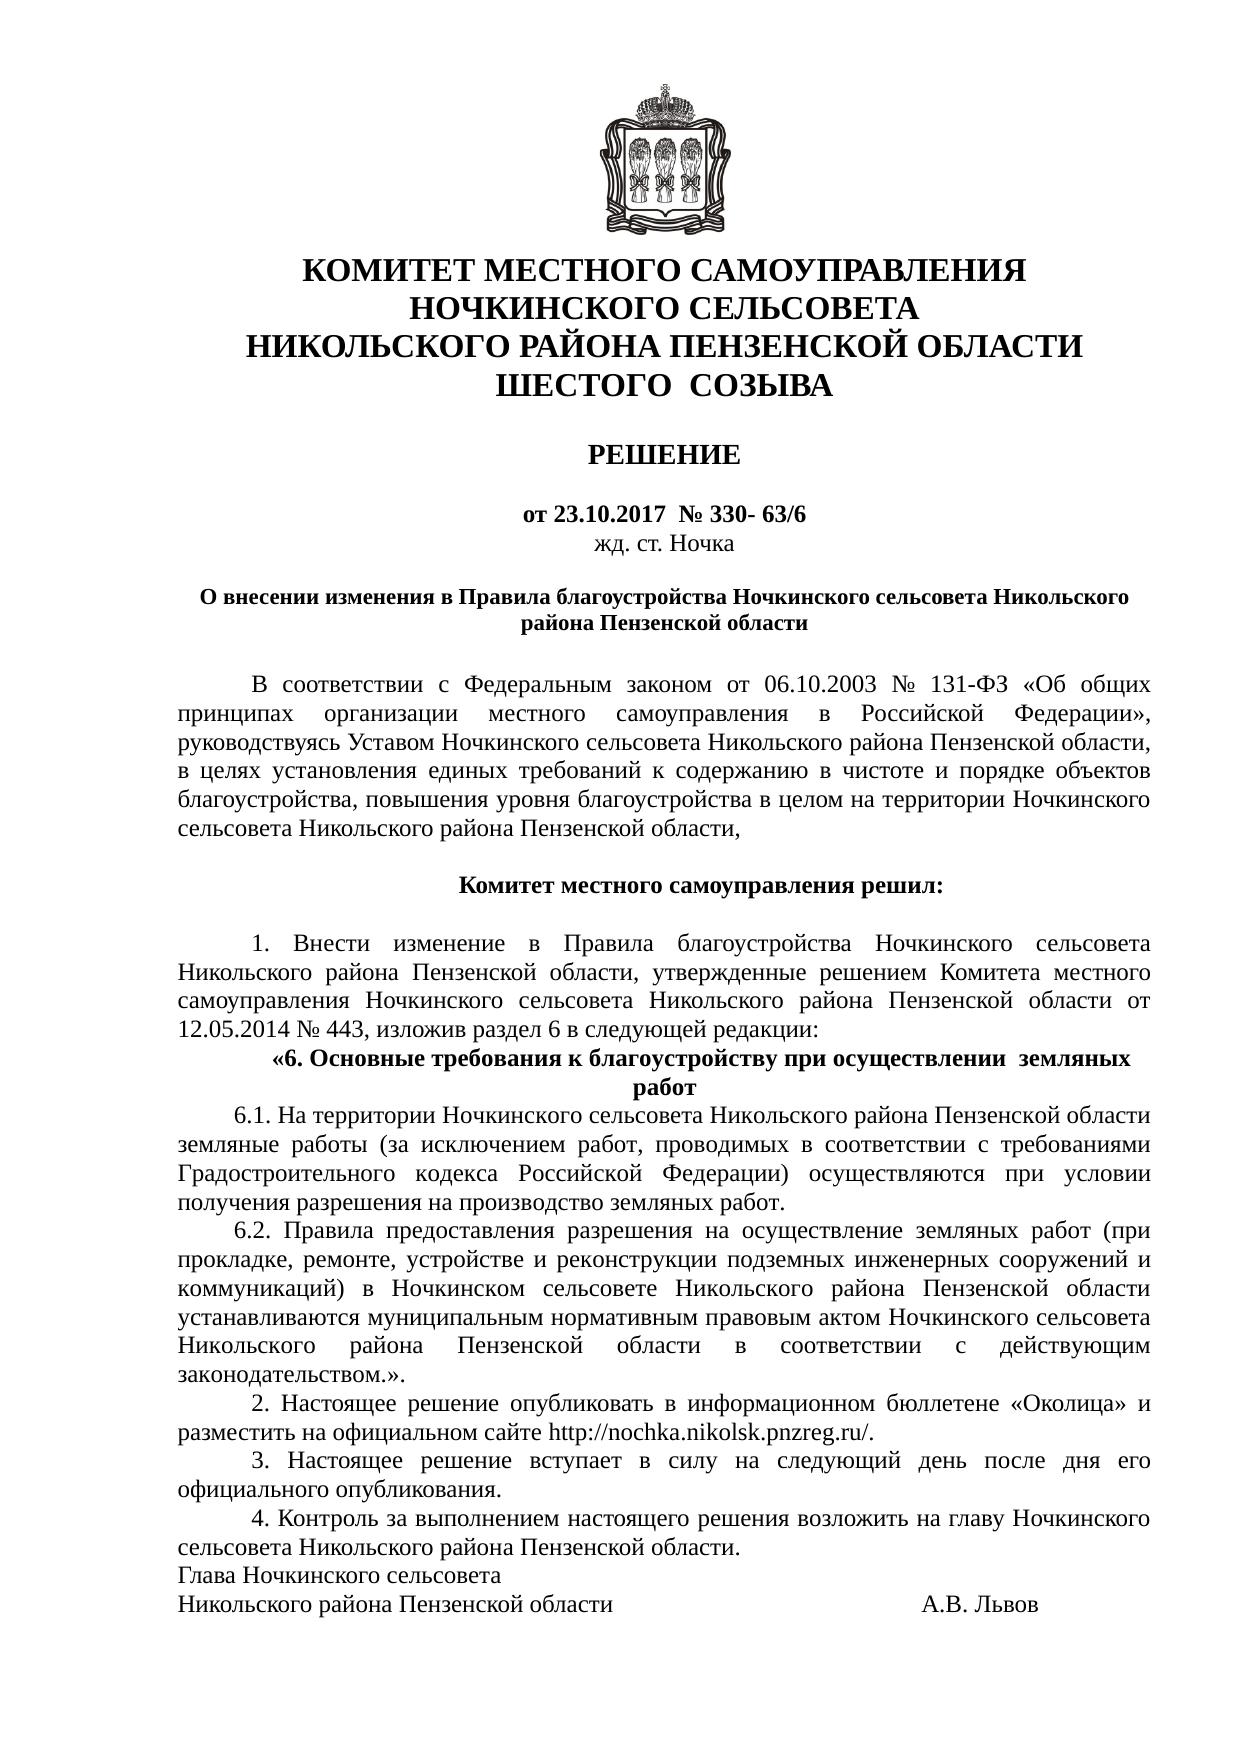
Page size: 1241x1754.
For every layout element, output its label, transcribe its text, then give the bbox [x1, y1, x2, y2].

text 3. Настоящее решение вступает в силу на следующий день после дня его официального опубликования. [177, 1445, 1152, 1503]
text Комитет местного самоуправления решил: [177, 870, 1152, 899]
text «6. Основные требования к благоустройству при осуществлении земляных работ [177, 1043, 1152, 1100]
text 6.1. На территории Ночкинского сельсовета Никольского района Пензенской области земляные работы (за исключением работ, проводимых в соответствии с требованиями Градостроительного кодекса Российской Федерации) осуществляются при условии получения разрешения на производство земляных работ. [177, 1100, 1152, 1215]
text 6.2. Правила предоставления разрешения на осуществление земляных работ (при прокладке, ремонте, устройстве и реконструкции подземных инженерных сооружений и коммуникаций) в Ночкинском сельсовете Никольского района Пензенской области устанавливаются муниципальным нормативным правовым актом Ночкинского сельсовета Никольского района Пензенской области в соответствии с действующим законодательством.». [177, 1215, 1152, 1388]
text 2. Настоящее решение опубликовать в информационном бюллетене «Околица» и разместить на официальном сайте http://nochka.nikolsk.pnzreg.ru/. [177, 1388, 1152, 1445]
picture [599, 84, 731, 235]
text НОЧКИНСКОГО СЕЛЬСОВЕТА [177, 288, 1152, 327]
text В соответствии с Федеральным законом от 06.10.2003 № 131-ФЗ «Об общих принципах организации местного самоуправления в Российской Федерации», руководствуясь Уставом Ночкинского сельсовета Никольского района Пензенской области, в целях установления единых требований к содержанию в чистоте и порядке объектов благоустройства, повышения уровня благоустройства в целом на территории Ночкинского сельсовета Никольского района Пензенской области, [177, 669, 1152, 842]
text от 23.10.2017 № 330- 63/6 [177, 499, 1152, 528]
text Никольского района Пензенской области А.В. Львов [177, 1589, 1152, 1618]
text РЕШЕНИЕ [177, 437, 1152, 470]
text Глава Ночкинского сельсовета [177, 1560, 1152, 1589]
text НИКОЛЬСКОГО РАЙОНА ПЕНЗЕНСКОЙ ОБЛАСТИ [177, 327, 1152, 365]
text КОМИТЕТ МЕСТНОГО САМОУПРАВЛЕНИЯ [177, 250, 1152, 288]
text 1. Внести изменение в Правила благоустройства Ночкинского сельсовета Никольского района Пензенской области, утвержденные решением Комитета местного самоуправления Ночкинского сельсовета Никольского района Пензенской области от 12.05.2014 № 443, изложив раздел 6 в следующей редакции: [177, 928, 1152, 1043]
text О внесении изменения в Правила благоустройства Ночкинского сельсовета Никольского района Пензенской области [177, 583, 1152, 636]
text ШЕСТОГО СОЗЫВА [177, 365, 1152, 403]
text 4. Контроль за выполнением настоящего решения возложить на главу Ночкинского сельсовета Никольского района Пензенской области. [177, 1503, 1152, 1560]
text жд. ст. Ночка [177, 528, 1152, 557]
